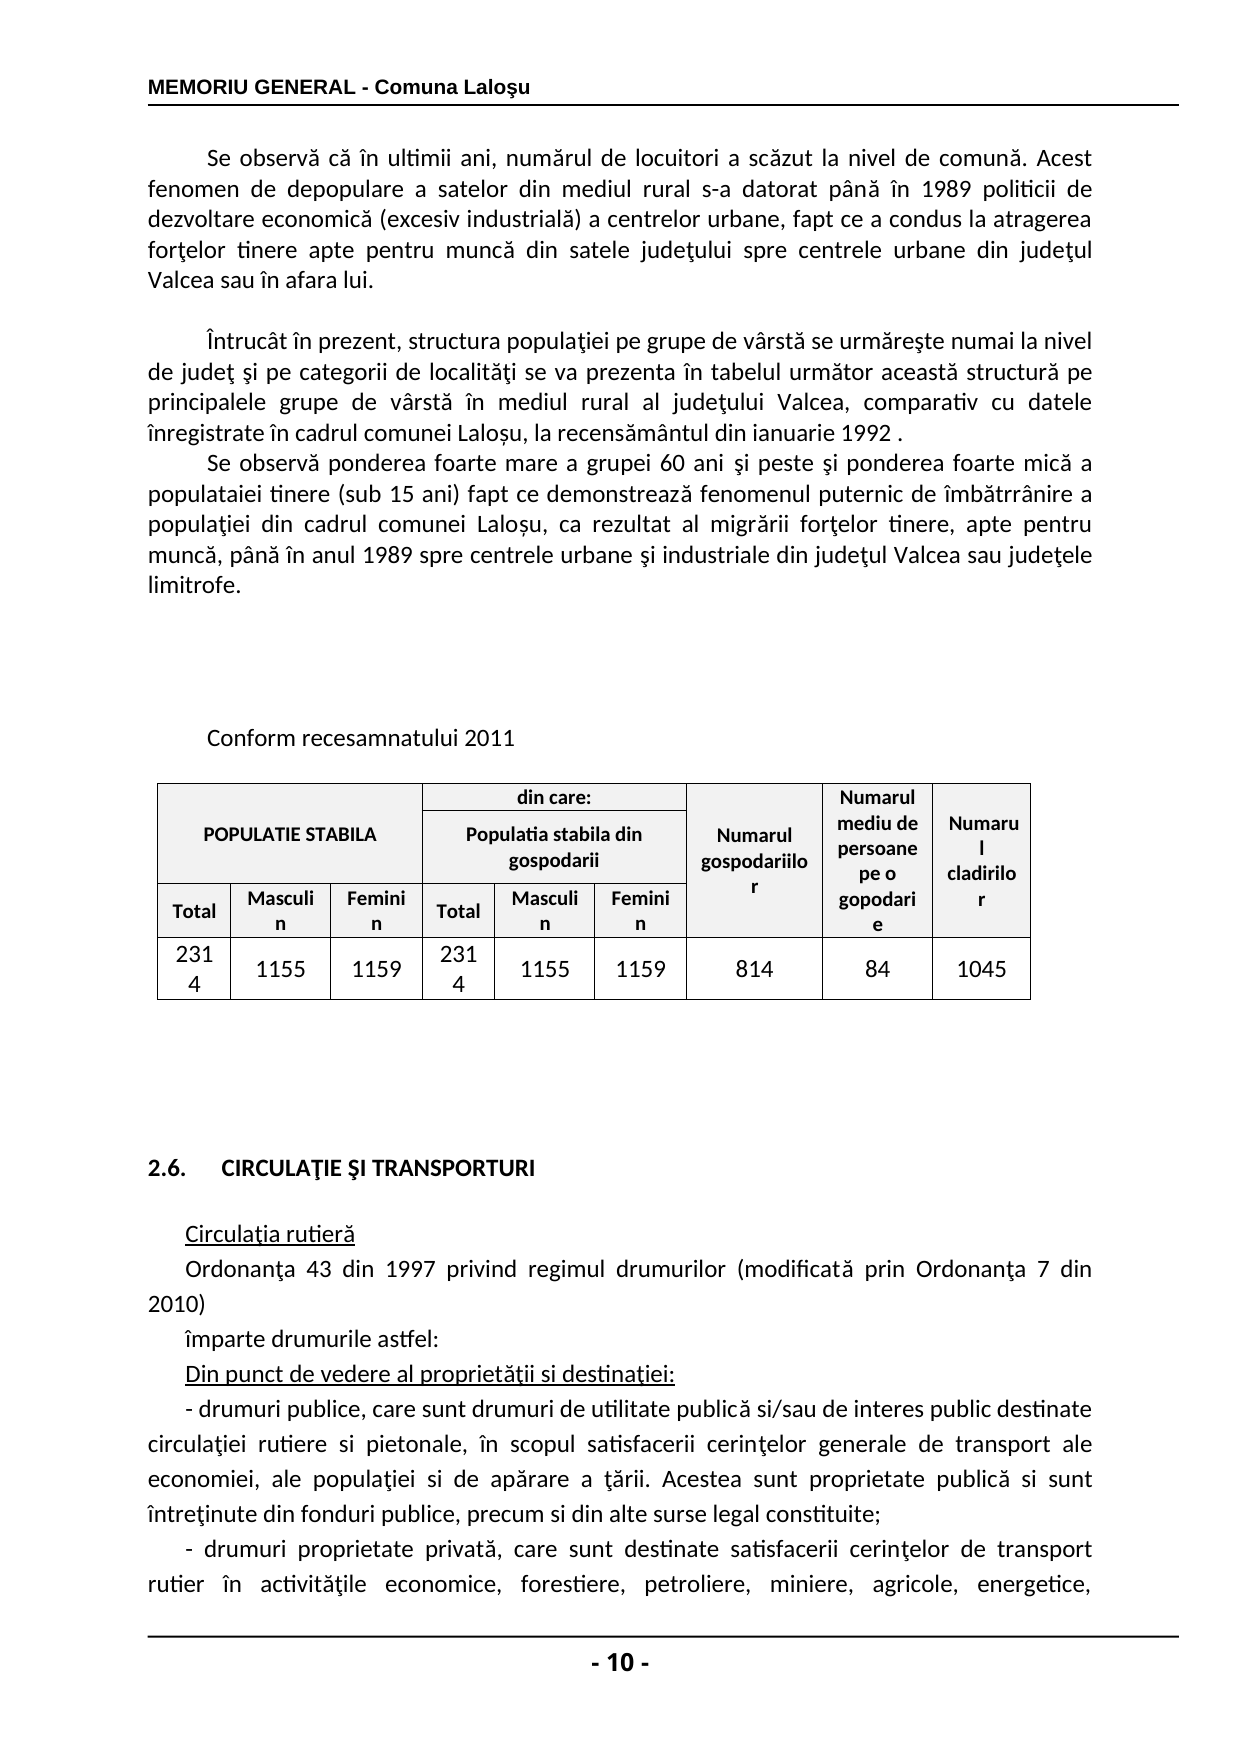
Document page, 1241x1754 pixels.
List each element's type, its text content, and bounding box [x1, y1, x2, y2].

text 2.6. CIRCULAŢIE ŞI TRANSPORTURI [148, 1152, 1092, 1183]
table_header Numarul mediu de persoane pe o gopodarie [823, 784, 932, 937]
text - drumuri publice, care sunt drumuri de utilitate publică si/sau de interes public destinate circulaţiei rutiere si pietonale, în scopul satisfacerii cerinţelor generale de transport ale economiei, ale populaţiei si de apărare a ţării. Acestea sunt proprietate publică si sunt întreţinute din fonduri publice, precum si din alte surse legal constituite; [148, 1393, 1092, 1528]
table_cell 1155 [231, 938, 330, 999]
table_cell 1159 [595, 938, 686, 999]
table_cell Total [423, 884, 494, 937]
table_header Numarul cladirilor [933, 784, 1030, 937]
table_cell Masculin [495, 884, 594, 937]
text Se observă că în ultimii ani, numărul de locuitori a scăzut la nivel de comună. Acest fenomen de depopulare a satelor din mediul rural s-a datorat până în 1989 politicii de dezvoltare economică (excesiv industrială) a centrelor urbane, fapt ce a condus la atragerea forţelor tinere apte pentru muncă din satele judeţului spre centrele urbane din judeţul Valcea sau în afara lui. [148, 142, 1092, 295]
table_cell 2314 [423, 938, 494, 999]
table_cell 2314 [158, 938, 230, 999]
text Din punct de vedere al proprietăţii si destinaţiei: [148, 1358, 1092, 1388]
table_header din care: [423, 784, 686, 810]
text Conform recesamnatului 2011 [148, 722, 1092, 753]
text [148, 1533, 1092, 1598]
table_cell Feminin [595, 884, 686, 937]
text Circulaţia rutieră [148, 1218, 1092, 1248]
table_cell 1045 [933, 938, 1030, 999]
table_cell 1155 [495, 938, 594, 999]
table_header Numarul gospodariilor [687, 784, 822, 937]
table_cell Populatia stabila din gospodarii [423, 811, 686, 883]
table_cell Feminin [331, 884, 422, 937]
table_cell Total [158, 884, 230, 937]
text Întrucât în prezent, structura populaţiei pe grupe de vârstă se urmăreşte numai la nivel de judeţ şi pe categorii de localităţi se va prezenta în tabelul următor această structură pe principalele grupe de vârstă în mediul rural al judeţului Valcea, comparativ cu datele înregistrate în cadrul comunei Laloșu, la recensământul din ianuarie 1992 . [148, 325, 1092, 447]
table_cell 84 [823, 938, 932, 999]
text Ordonanţa 43 din 1997 privind regimul drumurilor (modificată prin Ordonanţa 7 din 2010) [148, 1253, 1092, 1318]
table_cell 1159 [331, 938, 422, 999]
table_cell Masculin [231, 884, 330, 937]
table_header POPULATIE STABILA [158, 784, 422, 883]
table_cell 814 [687, 938, 822, 999]
text împarte drumurile astfel: [148, 1323, 1092, 1353]
text Se observă ponderea foarte mare a grupei 60 ani şi peste şi ponderea foarte mică a populataiei tinere (sub 15 ani) fapt ce demonstrează fenomenul puternic de îmbătrrânire a populaţiei din cadrul comunei Laloșu, ca rezultat al migrării forţelor tinere, apte pentru muncă, până în anul 1989 spre centrele urbane şi industriale din judeţul Valcea sau judeţele limitrofe. [148, 447, 1092, 600]
